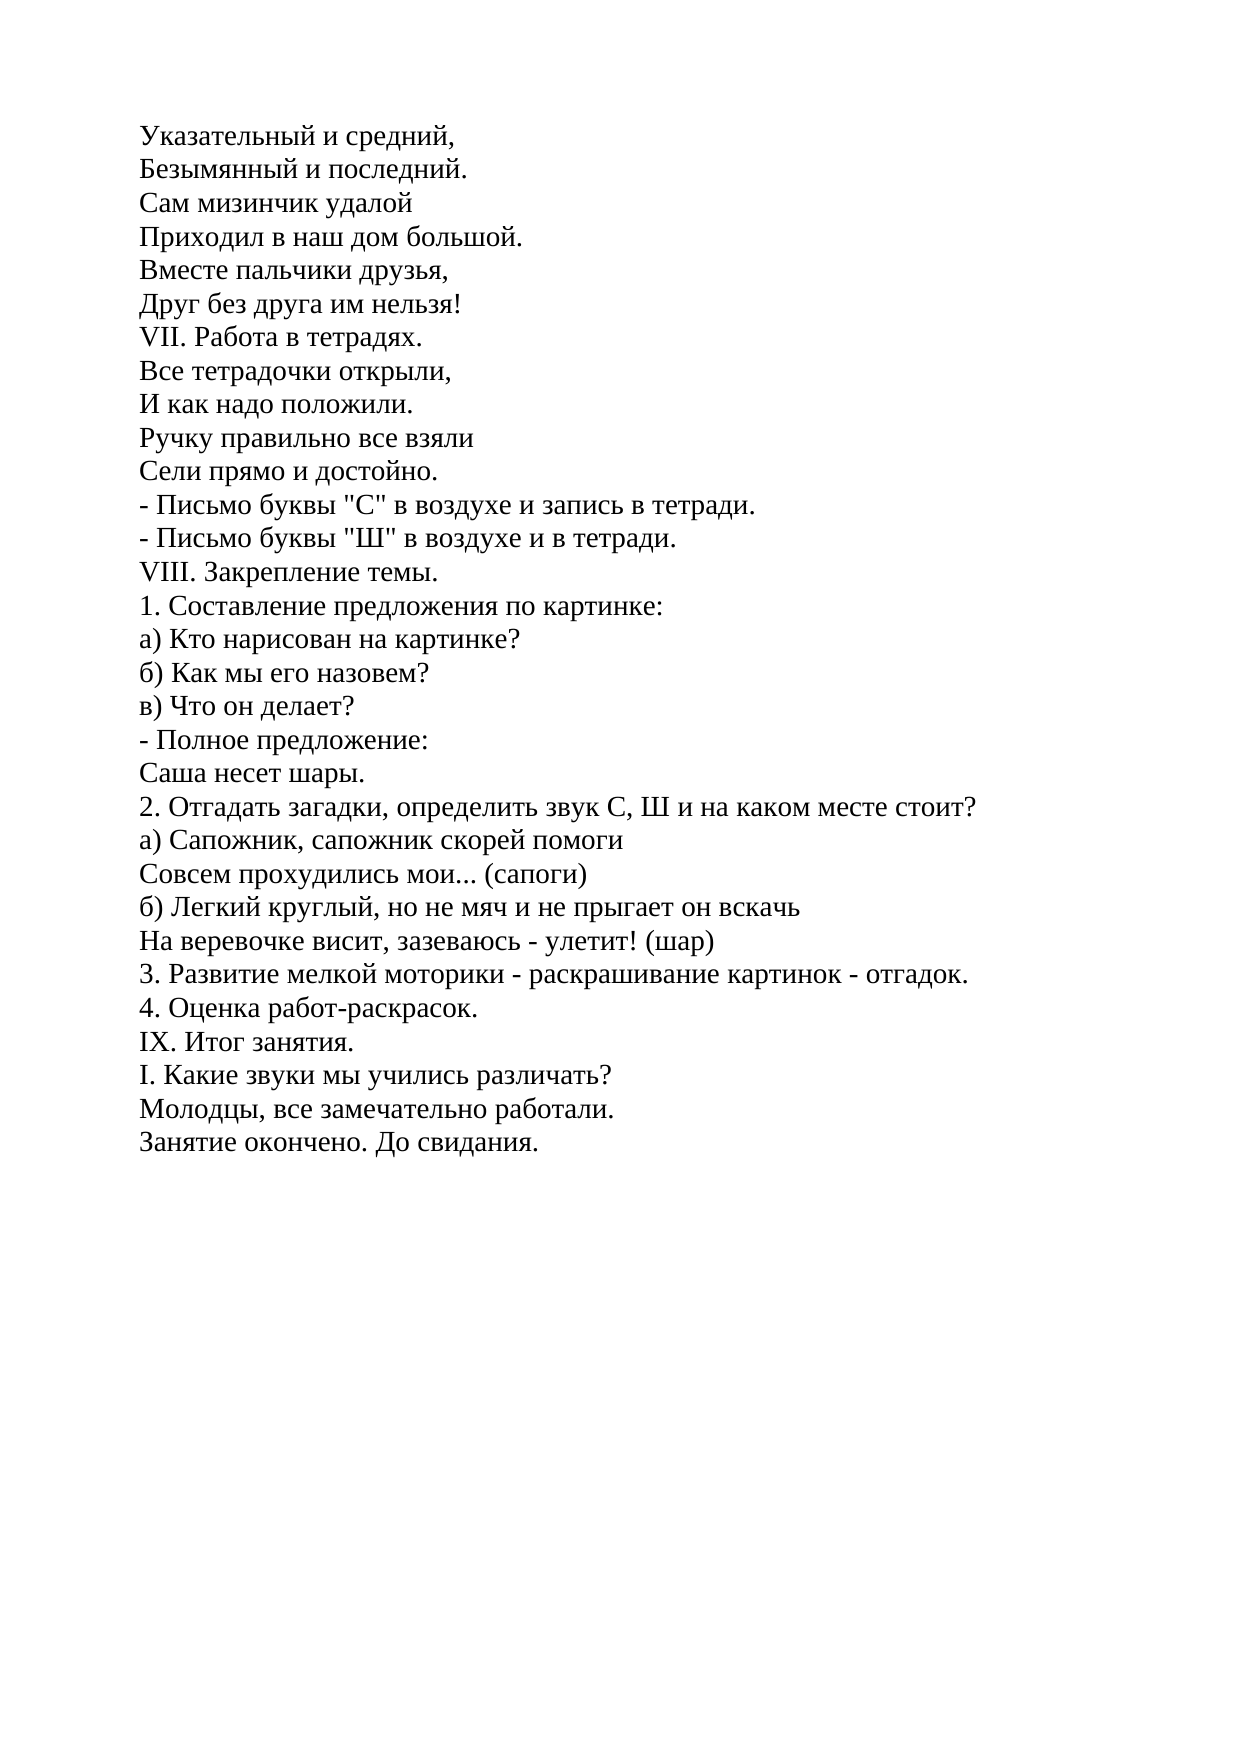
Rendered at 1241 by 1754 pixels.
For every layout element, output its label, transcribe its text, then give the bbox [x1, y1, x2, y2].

text - Письмо буквы "С" в воздухе и запись в тетради. [139, 487, 1167, 521]
text 2. Отгадать загадки, определить звук С, Ш и на каком месте стоит? [139, 789, 1167, 822]
text Сам мизинчик удалой [139, 185, 1167, 219]
text б) Как мы его назовем? [139, 655, 1167, 688]
text Приходил в наш дом большой. [139, 219, 1167, 252]
text а) Сапожник, сапожник скорей помоги [139, 822, 1167, 856]
text - Полное предложение: [139, 722, 1167, 755]
text а) Кто нарисован на картинке? [139, 621, 1167, 655]
text IX. Итог занятия. [139, 1024, 1167, 1057]
text Безымянный и последний. [139, 152, 1167, 185]
text б) Легкий круглый, но не мяч и не прыгает он вскачь [139, 889, 1167, 923]
text I. Какие звуки мы учились различать? [139, 1057, 1167, 1091]
text Занятие окончено. До свидания. [139, 1124, 1167, 1158]
text 1. Составление предложения по картинке: [139, 588, 1167, 621]
text Саша несет шары. [139, 755, 1167, 789]
text Вместе пальчики друзья, [139, 252, 1167, 286]
text Сели прямо и достойно. [139, 453, 1167, 487]
text Указательный и средний, [139, 118, 1167, 152]
text Ручку правильно все взяли [139, 420, 1167, 453]
text На веревочке висит, зазеваюсь - улетит! (шар) [139, 923, 1167, 957]
text 3. Развитие мелкой моторики - раскрашивание картинок - отгадок. [139, 957, 1167, 990]
text Молодцы, все замечательно работали. [139, 1091, 1167, 1124]
text И как надо положили. [139, 386, 1167, 420]
text Совсем прохудились мои... (сапоги) [139, 856, 1167, 889]
text Все тетрадочки открыли, [139, 353, 1167, 386]
text VII. Работа в тетрадях. [139, 319, 1167, 353]
text - Письмо буквы "Ш" в воздухе и в тетради. [139, 521, 1167, 554]
text Друг без друга им нельзя! [139, 286, 1167, 319]
text VIII. Закрепление темы. [139, 554, 1167, 588]
text 4. Оценка работ-раскрасок. [139, 990, 1167, 1024]
text в) Что он делает? [139, 688, 1167, 722]
